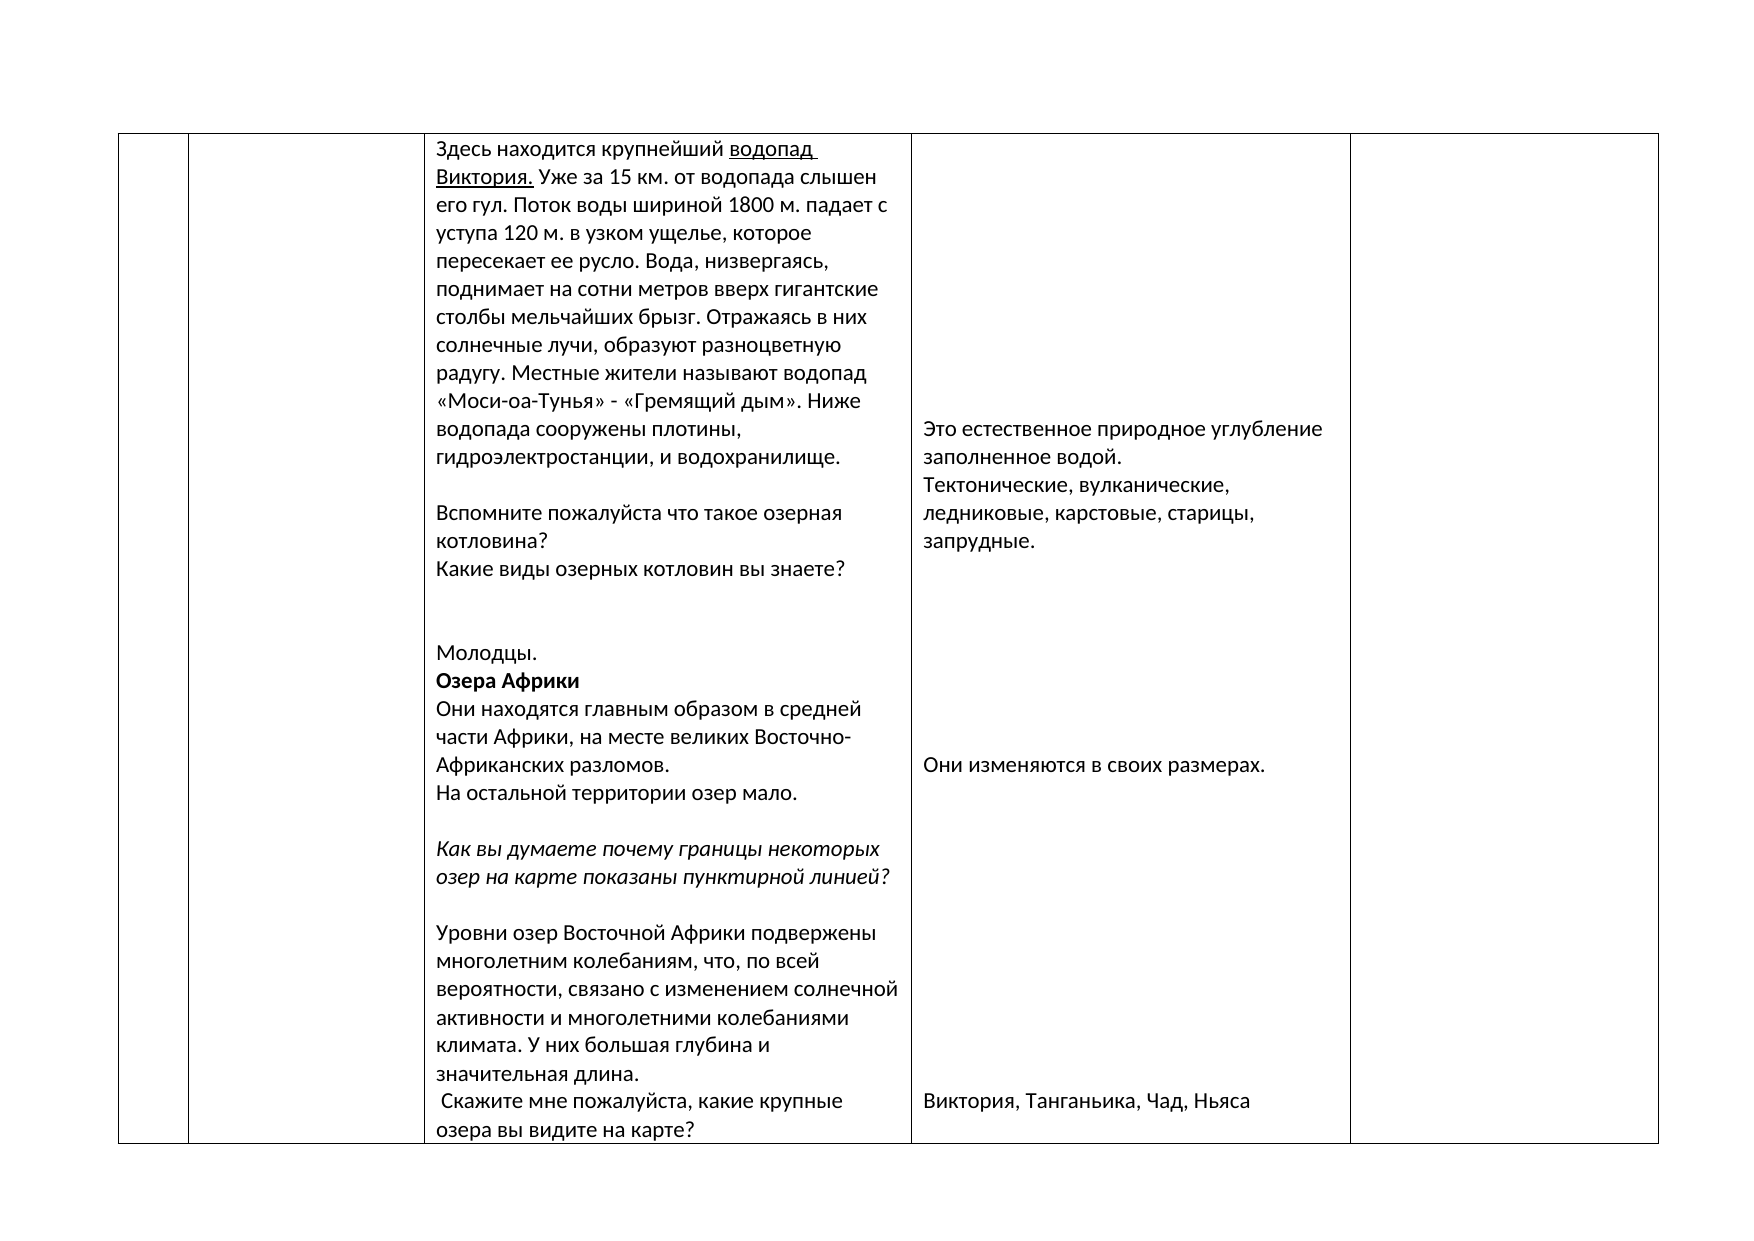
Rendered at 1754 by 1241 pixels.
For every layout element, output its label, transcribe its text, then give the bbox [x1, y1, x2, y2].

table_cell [189, 134, 424, 1143]
table_cell [1351, 134, 1658, 1143]
table_cell 4 [119, 134, 188, 1143]
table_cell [912, 134, 1350, 1143]
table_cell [425, 134, 911, 1143]
